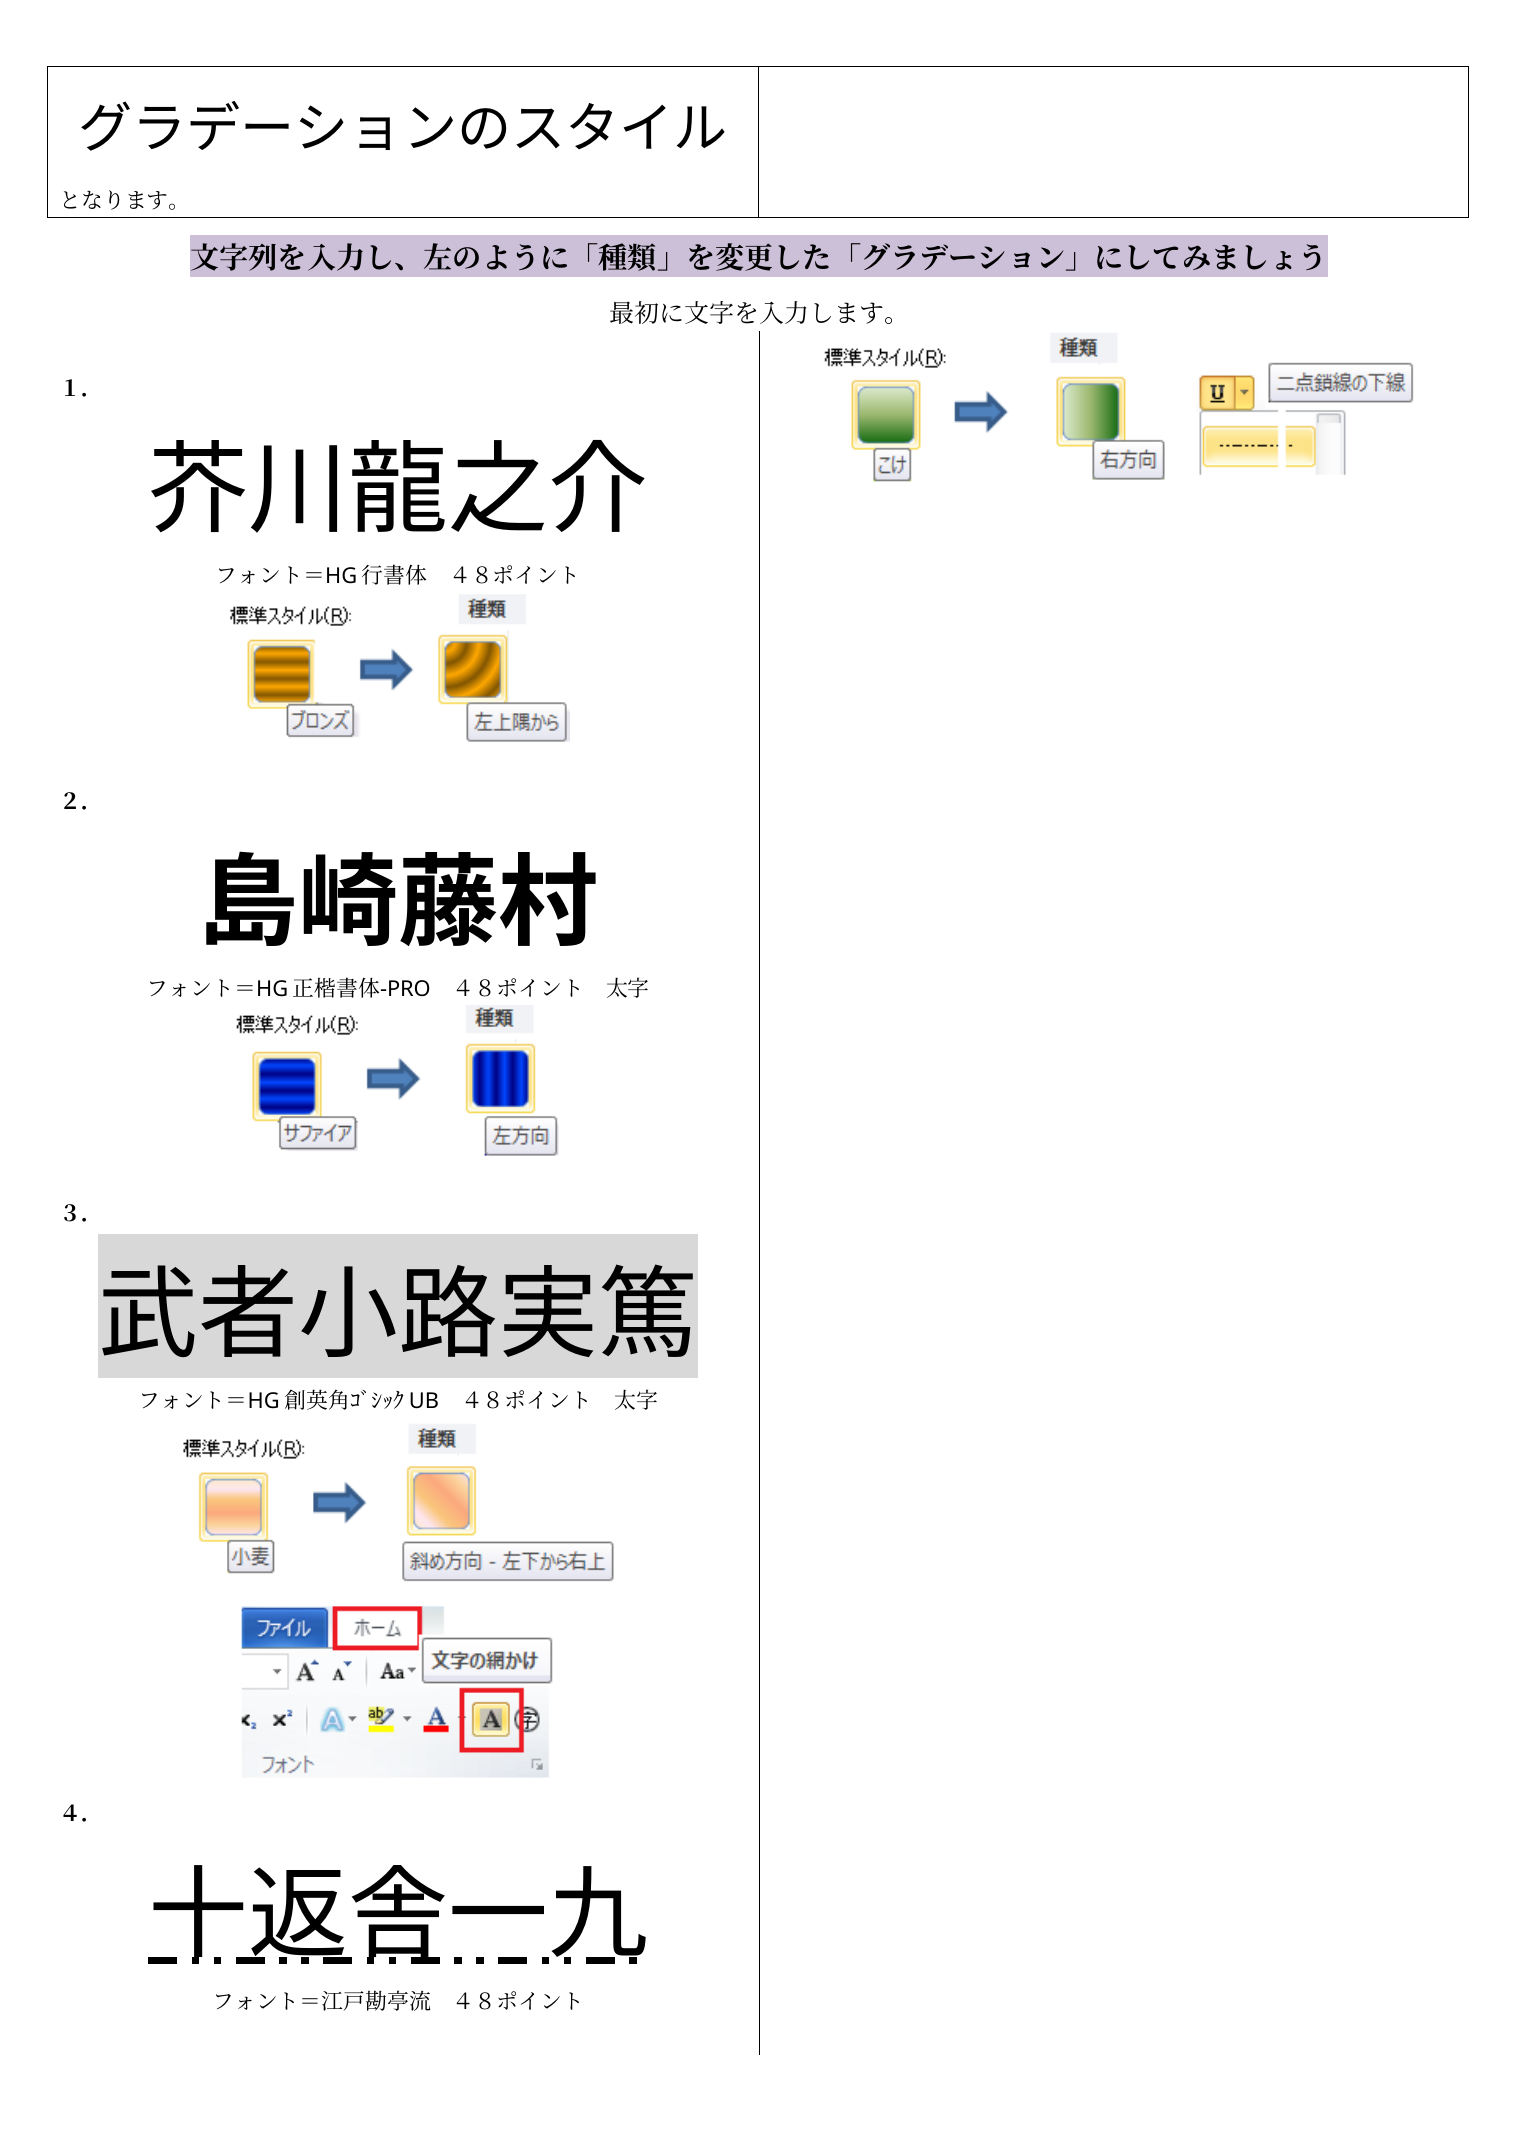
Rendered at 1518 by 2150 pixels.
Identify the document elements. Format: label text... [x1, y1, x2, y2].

picture [239, 1605, 557, 1781]
text ３． [59, 1193, 737, 1231]
picture [819, 330, 1171, 483]
text １． [59, 368, 737, 406]
text ２． [59, 781, 737, 818]
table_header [48, 67, 758, 217]
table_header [759, 67, 1468, 217]
text 島崎藤村 [59, 818, 737, 968]
text 最初に文字を入力します。 [59, 293, 1459, 331]
text フォント＝HG正楷書体-PRO ４８ポイント 太字 [59, 968, 737, 1006]
picture [1192, 357, 1421, 483]
text 文字列を入力し、左のように「種類」を変更した「グラデーション」にしてみましょう [59, 218, 1459, 293]
text フォント＝HG創英角ｺﾞｼｯｸUB ４８ポイント 太字 [59, 1381, 737, 1418]
picture [226, 593, 570, 745]
picture [176, 1418, 620, 1589]
picture [234, 1005, 562, 1159]
text 武者小路実篤 [59, 1231, 737, 1381]
text 十返舎一九 [59, 1831, 737, 1981]
text ４． [59, 1793, 737, 1831]
text フォント＝江戸勘亭流 ４８ポイント [59, 1981, 737, 2018]
text 芥川龍之介 [59, 406, 737, 556]
text フォント＝HG行書体 ４８ポイント [59, 556, 737, 593]
